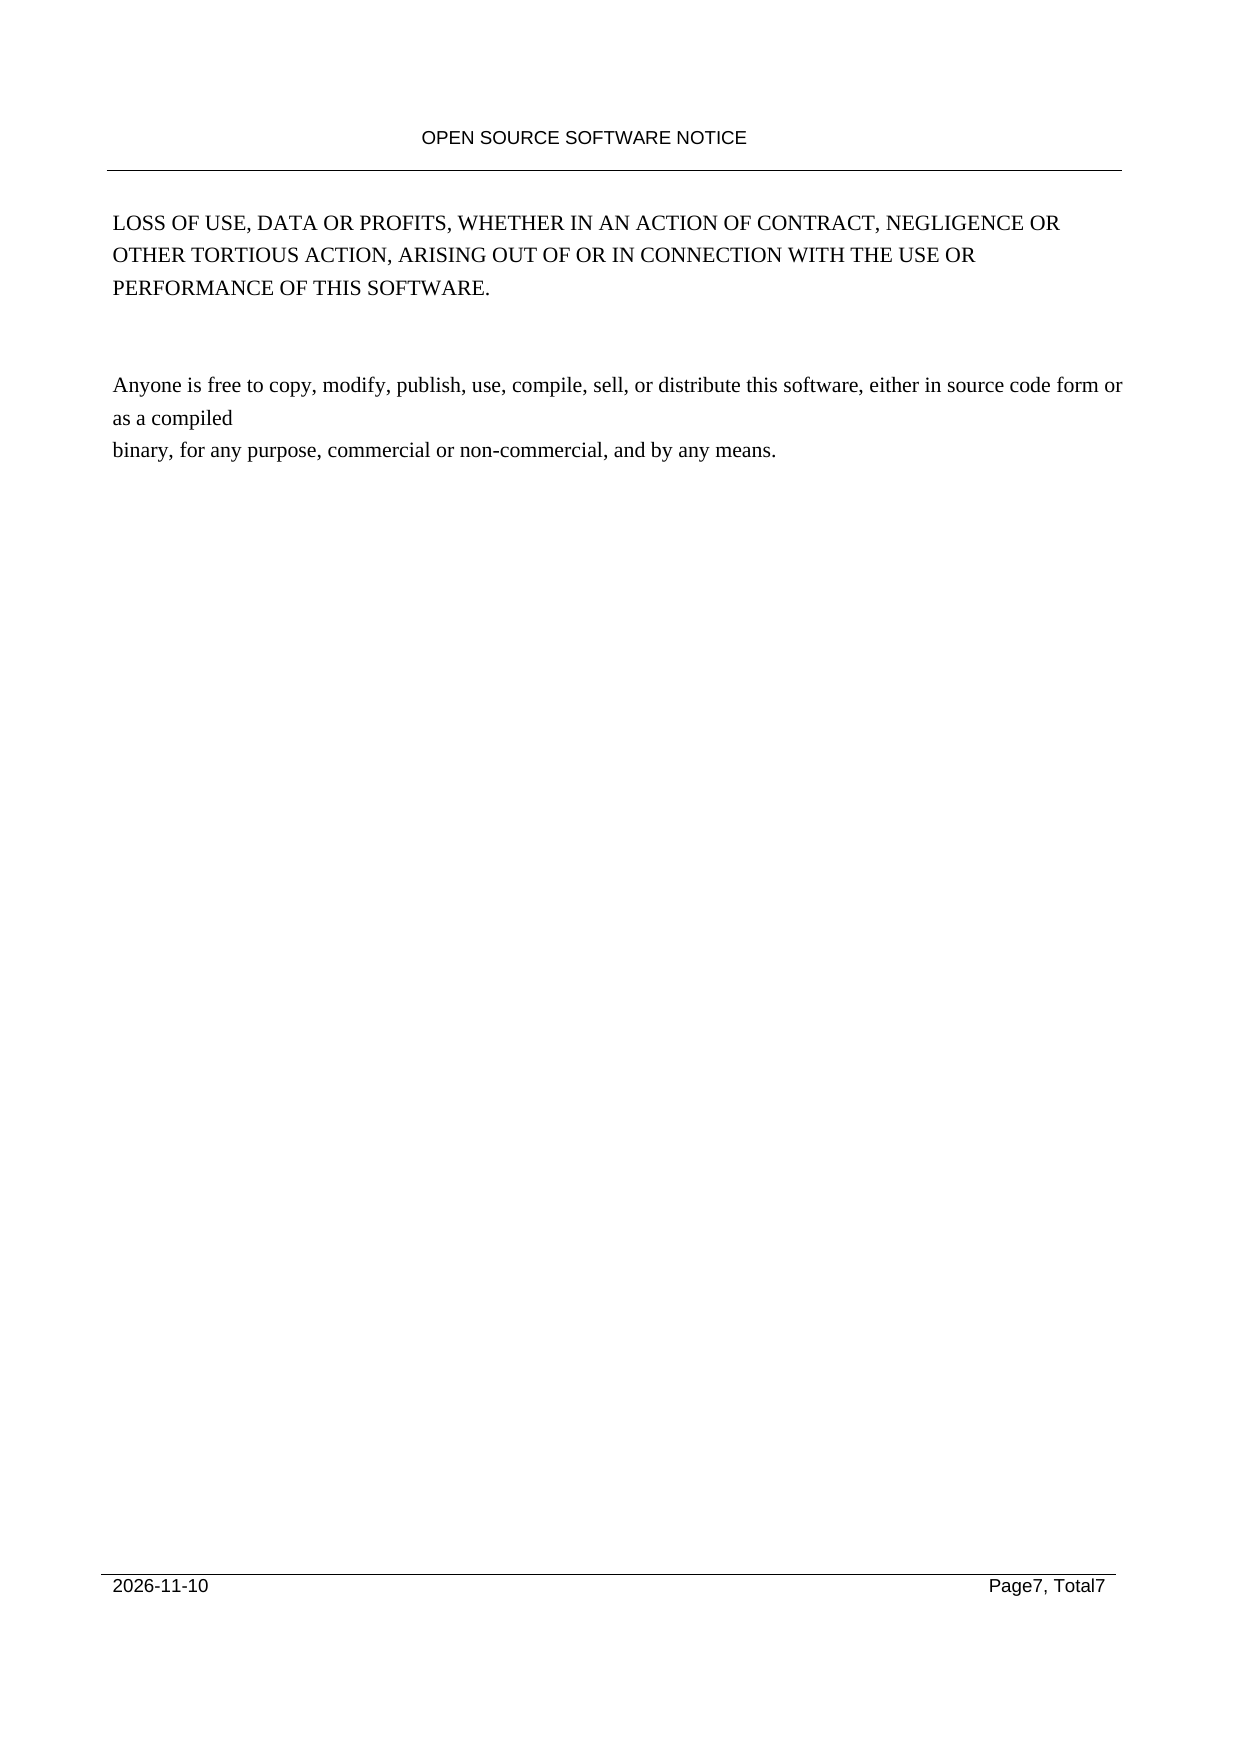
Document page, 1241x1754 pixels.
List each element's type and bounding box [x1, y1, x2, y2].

text [112, 206, 1128, 466]
